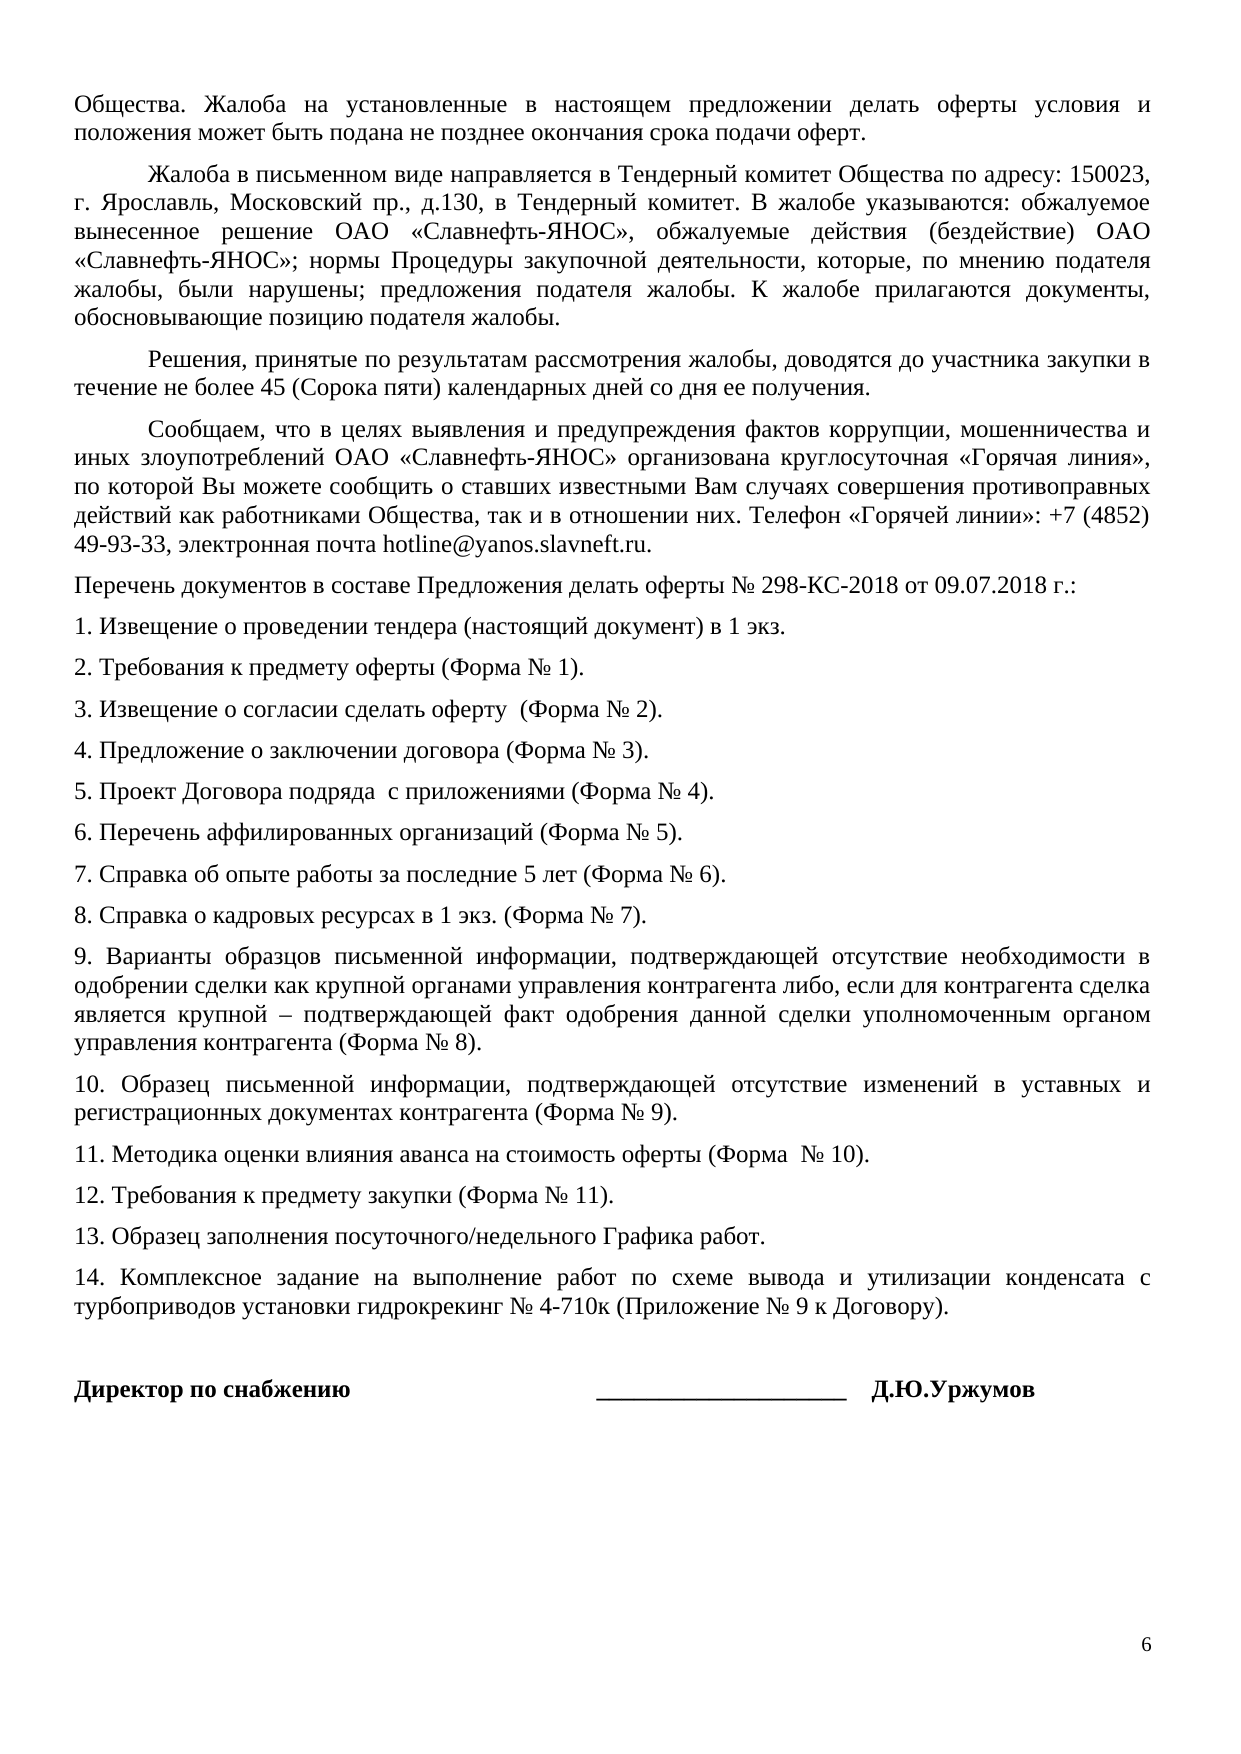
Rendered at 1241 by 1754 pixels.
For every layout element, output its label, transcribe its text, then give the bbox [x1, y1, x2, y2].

text 3. Извещение о согласии сделать оферту (Форма № 2). [74, 694, 1152, 722]
text Сообщаем, что в целях выявления и предупреждения фактов коррупции, мошенничества и иных злоупотреблений ОАО «Славнефть-ЯНОС» организована круглосуточная «Горячая линия», по которой Вы можете сообщить о ставших известными Вам случаях совершения противоправных действий как работниками Общества, так и в отношении них. Телефон «Горячей линии»: +7 (4852) 49-93-33, электронная почта hotline@yanos.slavneft.ru. [74, 414, 1152, 557]
text 2. Требования к предмету оферты (Форма № 1). [74, 652, 1152, 681]
text 13. Образец заполнения посуточного/недельного Графика работ. [74, 1221, 1152, 1250]
text 1. Извещение о проведении тендера (настоящий документ) в 1 экз. [74, 611, 1152, 640]
text 7. Справка об опыте работы за последние 5 лет (Форма № 6). [74, 859, 1152, 887]
text 5. Проект Договора подряда с приложениями (Форма № 4). [74, 776, 1152, 805]
text Директор по снабжению ____________________ Д.Ю.Уржумов [74, 1374, 1152, 1402]
text Перечень документов в составе Предложения делать оферты № 298-КС-2018 от 09.07.2018 г.: [74, 570, 1152, 599]
text 4. Предложение о заключении договора (Форма № 3). [74, 735, 1152, 764]
text Решения, принятые по результатам рассмотрения жалобы, доводятся до участника закупки в течение не более 45 (Сорока пяти) календарных дней со дня ее получения. [74, 344, 1152, 401]
text 10. Образец письменной информации, подтверждающей отсутствие изменений в уставных и регистрационных документах контрагента (Форма № 9). [74, 1069, 1152, 1126]
text 11. Методика оценки влияния аванса на стоимость оферты (Форма № 10). [74, 1139, 1152, 1167]
text 14. Комплексное задание на выполнение работ по схеме вывода и утилизации конденсата с турбоприводов установки гидрокрекинг № 4-710к (Приложение № 9 к Договору). [74, 1262, 1152, 1320]
text 9. Варианты образцов письменной информации, подтверждающей отсутствие необходимости в одобрении сделки как крупной органами управления контрагента либо, если для контрагента сделка является крупной – подтверждающей факт одобрения данной сделки уполномоченным органом управления контрагента (Форма № 8). [74, 941, 1152, 1056]
text Жалоба в письменном виде направляется в Тендерный комитет Общества по адресу: 150023, г. Ярославль, Московский пр., д.130, в Тендерный комитет. В жалобе указываются: обжалуемое вынесенное решение ОАО «Славнефть-ЯНОС», обжалуемые действия (бездействие) ОАО «Славнефть-ЯНОС»; нормы Процедуры закупочной деятельности, которые, по мнению подателя жалобы, были нарушены; предложения подателя жалобы. К жалобе прилагаются документы, обосновывающие позицию подателя жалобы. [74, 159, 1152, 331]
text 8. Справка о кадровых ресурсах в 1 экз. (Форма № 7). [74, 900, 1152, 929]
text 12. Требования к предмету закупки (Форма № 11). [74, 1180, 1152, 1209]
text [74, 89, 1152, 146]
text 6. Перечень аффилированных организаций (Форма № 5). [74, 817, 1152, 846]
